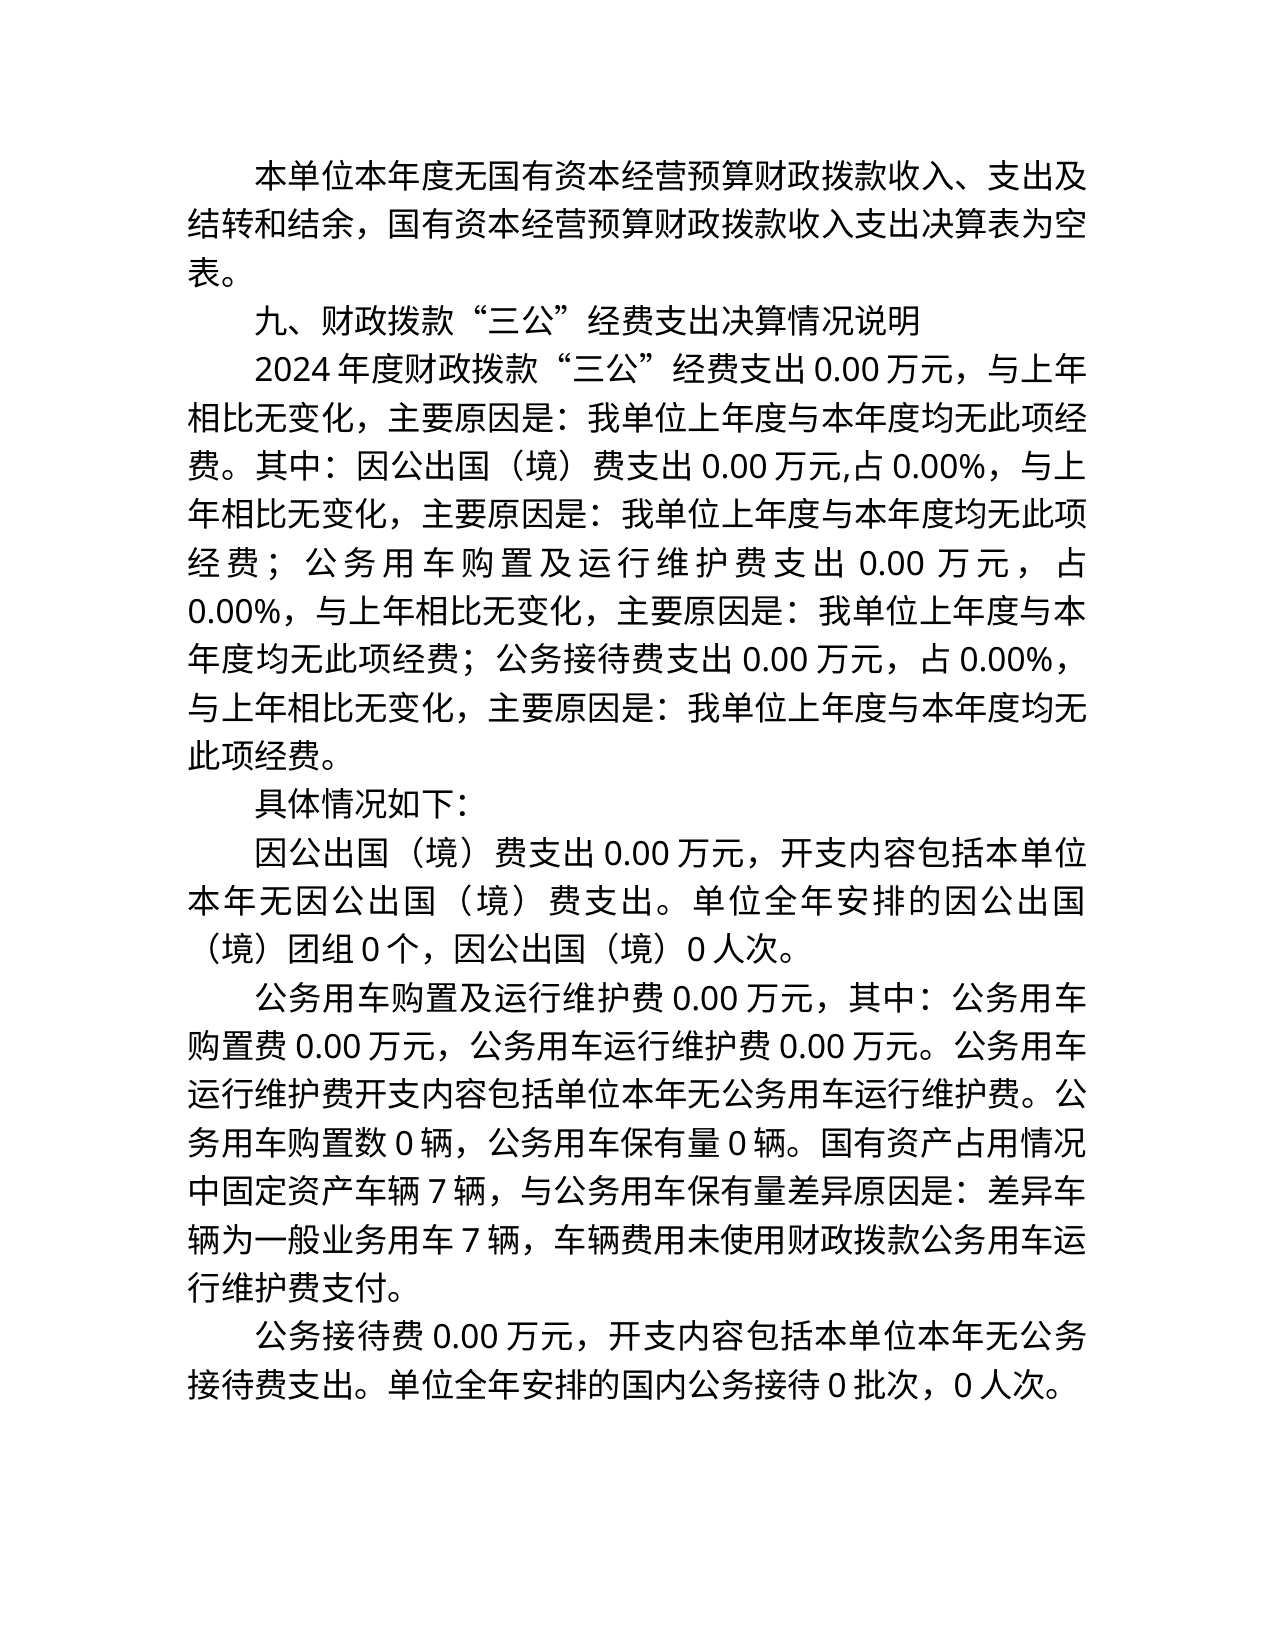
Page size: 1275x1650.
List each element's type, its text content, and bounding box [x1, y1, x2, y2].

text 九、财政拨款“三公”经费支出决算情况说明 [187, 295, 1087, 343]
text 因公出国（境）费支出0.00万元，开支内容包括本单位本年无因公出国（境）费支出。单位全年安排的因公出国（境）团组0个，因公出国（境）0人次。 [187, 826, 1087, 971]
text 公务用车购置及运行维护费0.00万元，其中：公务用车购置费0.00万元，公务用车运行维护费0.00万元。公务用车运行维护费开支内容包括单位本年无公务用车运行维护费。公务用车购置数0辆，公务用车保有量0辆。国有资产占用情况中固定资产车辆7辆，与公务用车保有量差异原因是：差异车辆为一般业务用车7辆，车辆费用未使用财政拨款公务用车运行维护费支付。 [187, 971, 1087, 1310]
text 本单位本年度无国有资本经营预算财政拨款收入、支出及结转和结余，国有资本经营预算财政拨款收入支出决算表为空表。 [187, 150, 1087, 295]
text 公务接待费0.00万元，开支内容包括本单位本年无公务接待费支出。单位全年安排的国内公务接待0批次，0人次。 [187, 1310, 1087, 1407]
text 具体情况如下： [187, 778, 1087, 826]
text 2024年度财政拨款“三公”经费支出0.00万元，与上年相比无变化，主要原因是：我单位上年度与本年度均无此项经费。其中：因公出国（境）费支出0.00万元,占0.00%，与上年相比无变化，主要原因是：我单位上年度与本年度均无此项经费；公务用车购置及运行维护费支出0.00万元，占0.00%，与上年相比无变化，主要原因是：我单位上年度与本年度均无此项经费；公务接待费支出0.00万元，占0.00%，与上年相比无变化，主要原因是：我单位上年度与本年度均无此项经费。 [187, 343, 1087, 778]
